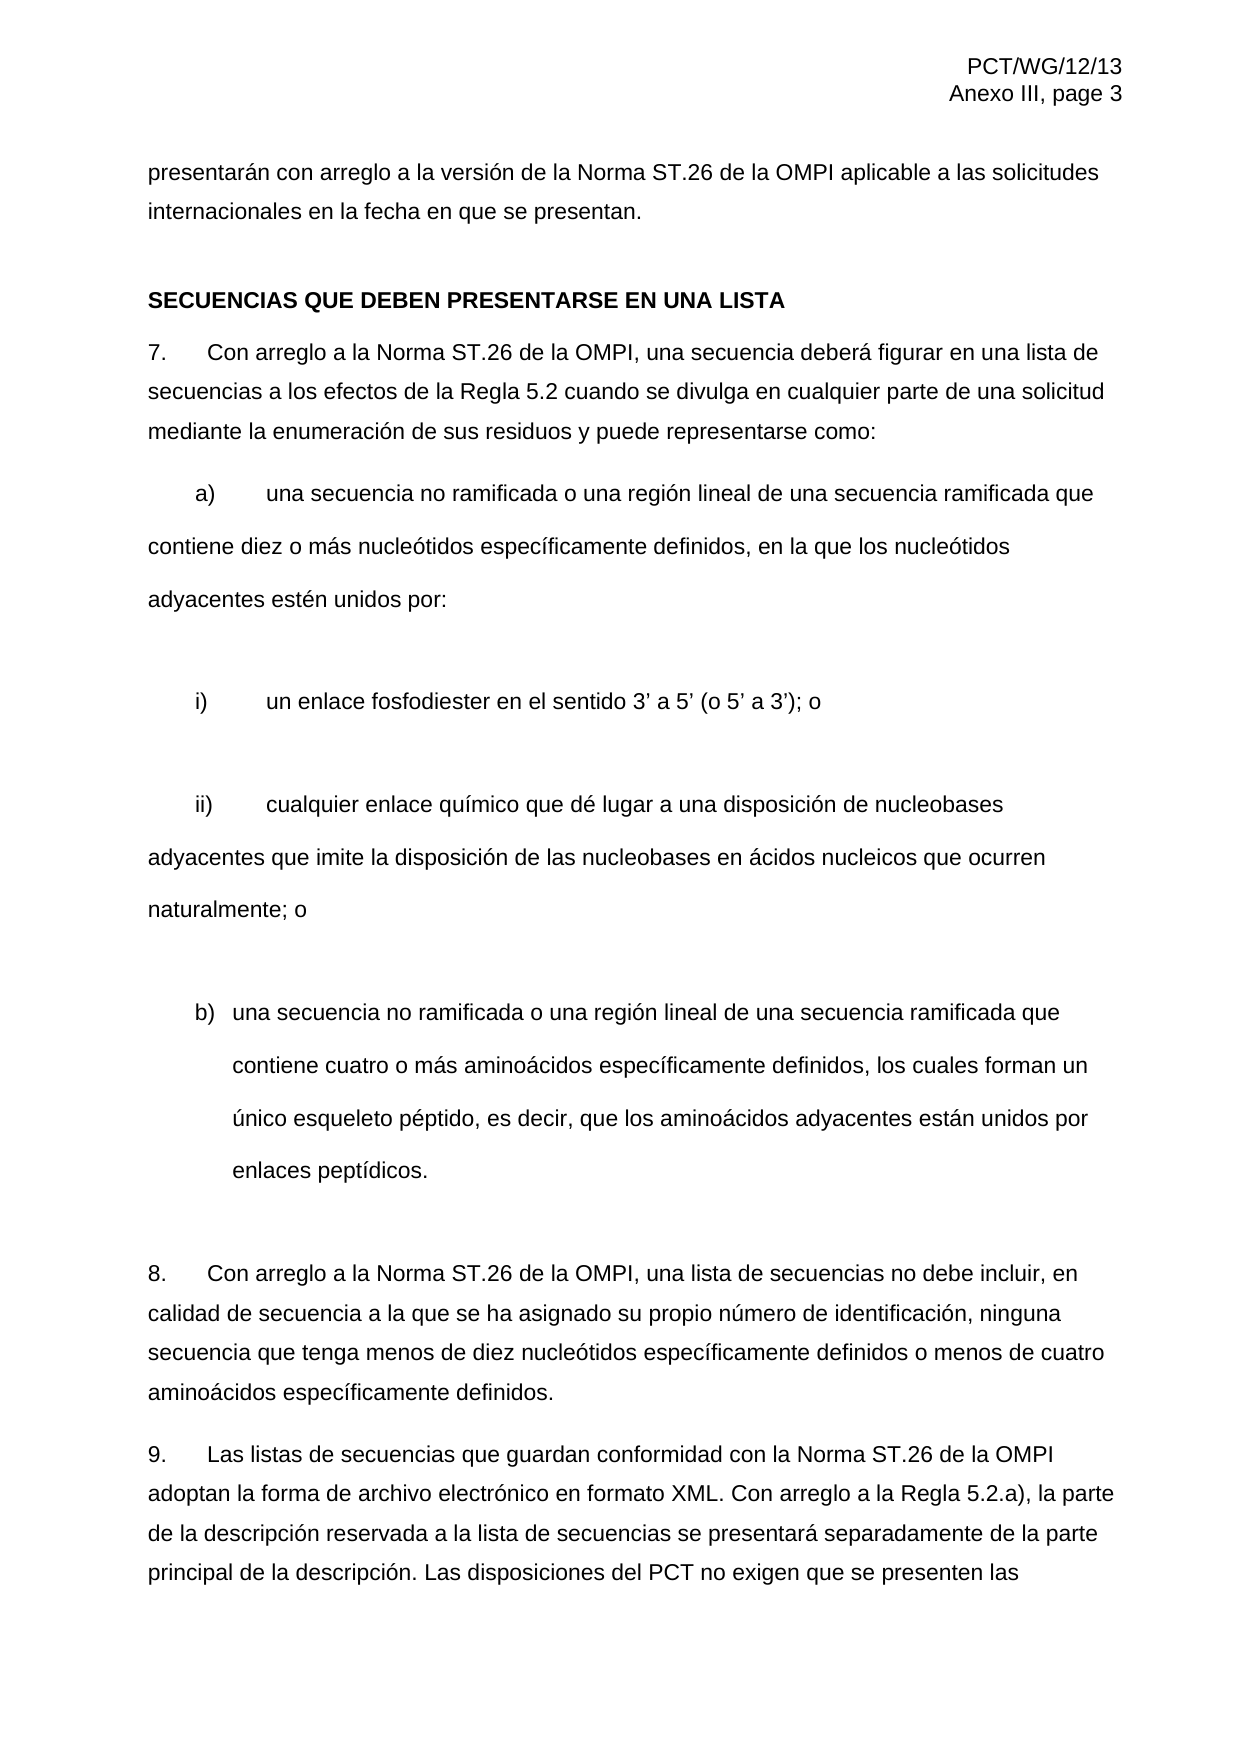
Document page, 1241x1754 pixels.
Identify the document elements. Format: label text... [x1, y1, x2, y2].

text ii) cualquier enlace químico que dé lugar a una disposición de nucleobases adyacentes que imite la disposición de las nucleobases en ácidos nucleicos que ocurren naturalmente; o [148, 791, 1122, 923]
text Con arreglo a la Norma ST.26 de la OMPI, una lista de secuencias no debe incluir, en calidad de secuencia a la que se ha asignado su propio número de identificación, ninguna secuencia que tenga menos de diez nucleótidos específicamente definidos o menos de cuatro aminoácidos específicamente definidos. [148, 1260, 1122, 1405]
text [148, 158, 1122, 224]
title SECUENCIAS QUE DEBEN PRESENTARSE EN UNA LISTA [148, 287, 1122, 314]
text i) un enlace fosfodiester en el sentido 3’ a 5’ (o 5’ a 3’); o [148, 688, 1122, 715]
list una secuencia no ramificada o una región lineal de una secuencia ramificada que contiene cuatro o más aminoácidos específicamente definidos, los cuales forman un único esqueleto péptido, es decir, que los aminoácidos adyacentes están unidos por enlaces peptídicos. [194, 999, 1122, 1184]
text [148, 1441, 1122, 1586]
text a) una secuencia no ramificada o una región lineal de una secuencia ramificada que contiene diez o más nucleótidos específicamente definidos, en la que los nucleótidos adyacentes estén unidos por: [148, 480, 1122, 612]
text Con arreglo a la Norma ST.26 de la OMPI, una secuencia deberá figurar en una lista de secuencias a los efectos de la Regla 5.2 cuando se divulga en cualquier parte de una solicitud mediante la enumeración de sus residuos y puede representarse como: [148, 339, 1122, 444]
